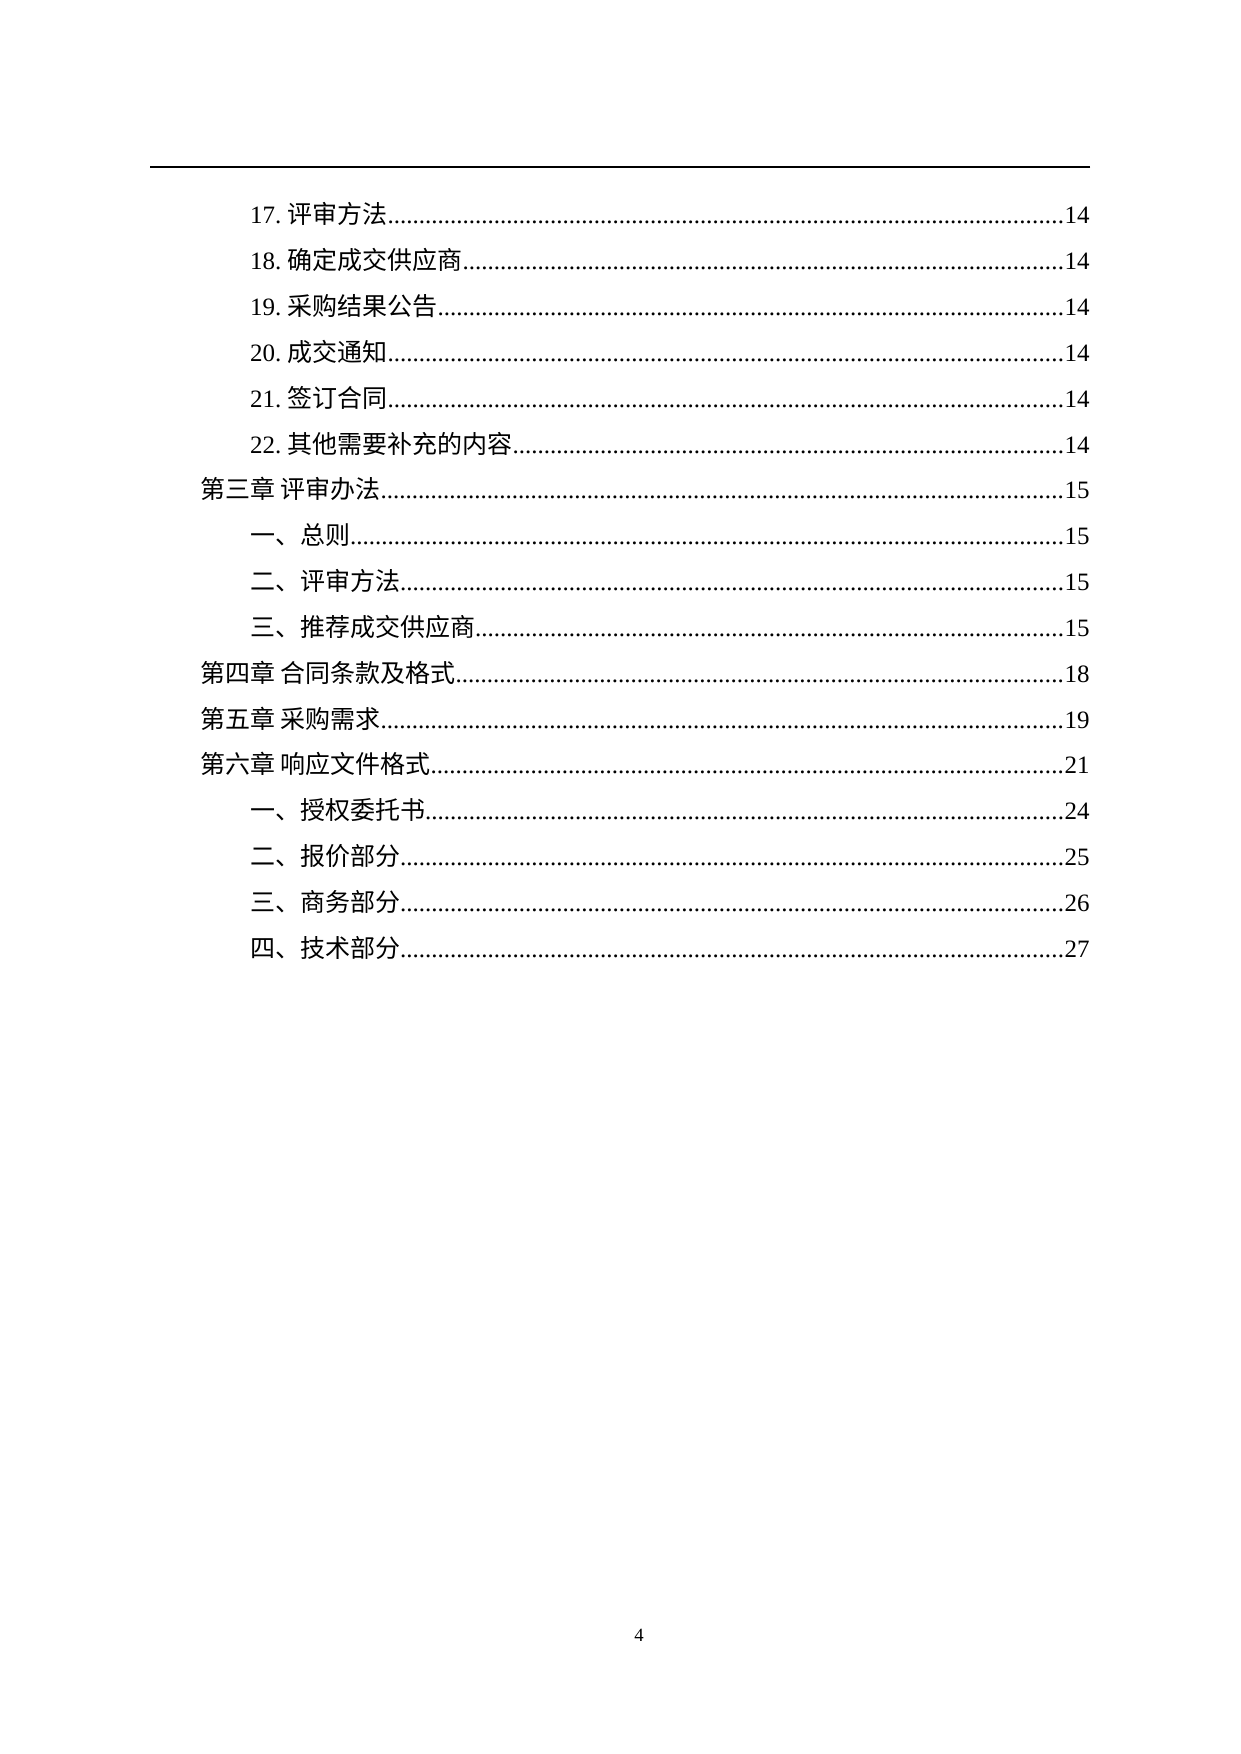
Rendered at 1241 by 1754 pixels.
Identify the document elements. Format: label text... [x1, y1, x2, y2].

text 21. 签订合同 14 [200, 371, 1090, 416]
text 一、总则 15 [200, 508, 1090, 554]
text 19. 采购结果公告 14 [200, 279, 1090, 325]
text 18. 确定成交供应商 14 [200, 233, 1090, 279]
text 22. 其他需要补充的内容 14 [200, 416, 1090, 462]
text 二、报价部分 25 [200, 829, 1090, 875]
text 第五章 采购需求 19 [150, 691, 1090, 737]
text 20. 成交通知 14 [200, 325, 1090, 371]
text 第三章 评审办法 15 [150, 462, 1090, 508]
text 三、商务部分 26 [200, 875, 1090, 921]
text 第六章 响应文件格式 21 [150, 737, 1090, 783]
text 三、推荐成交供应商 15 [200, 600, 1090, 646]
text 一、授权委托书 24 [200, 783, 1090, 829]
text 二、评审方法 15 [200, 554, 1090, 600]
text 第四章 合同条款及格式 18 [150, 646, 1090, 691]
text 四、技术部分 27 [200, 921, 1090, 966]
text 17. 评审方法 14 [200, 187, 1090, 233]
